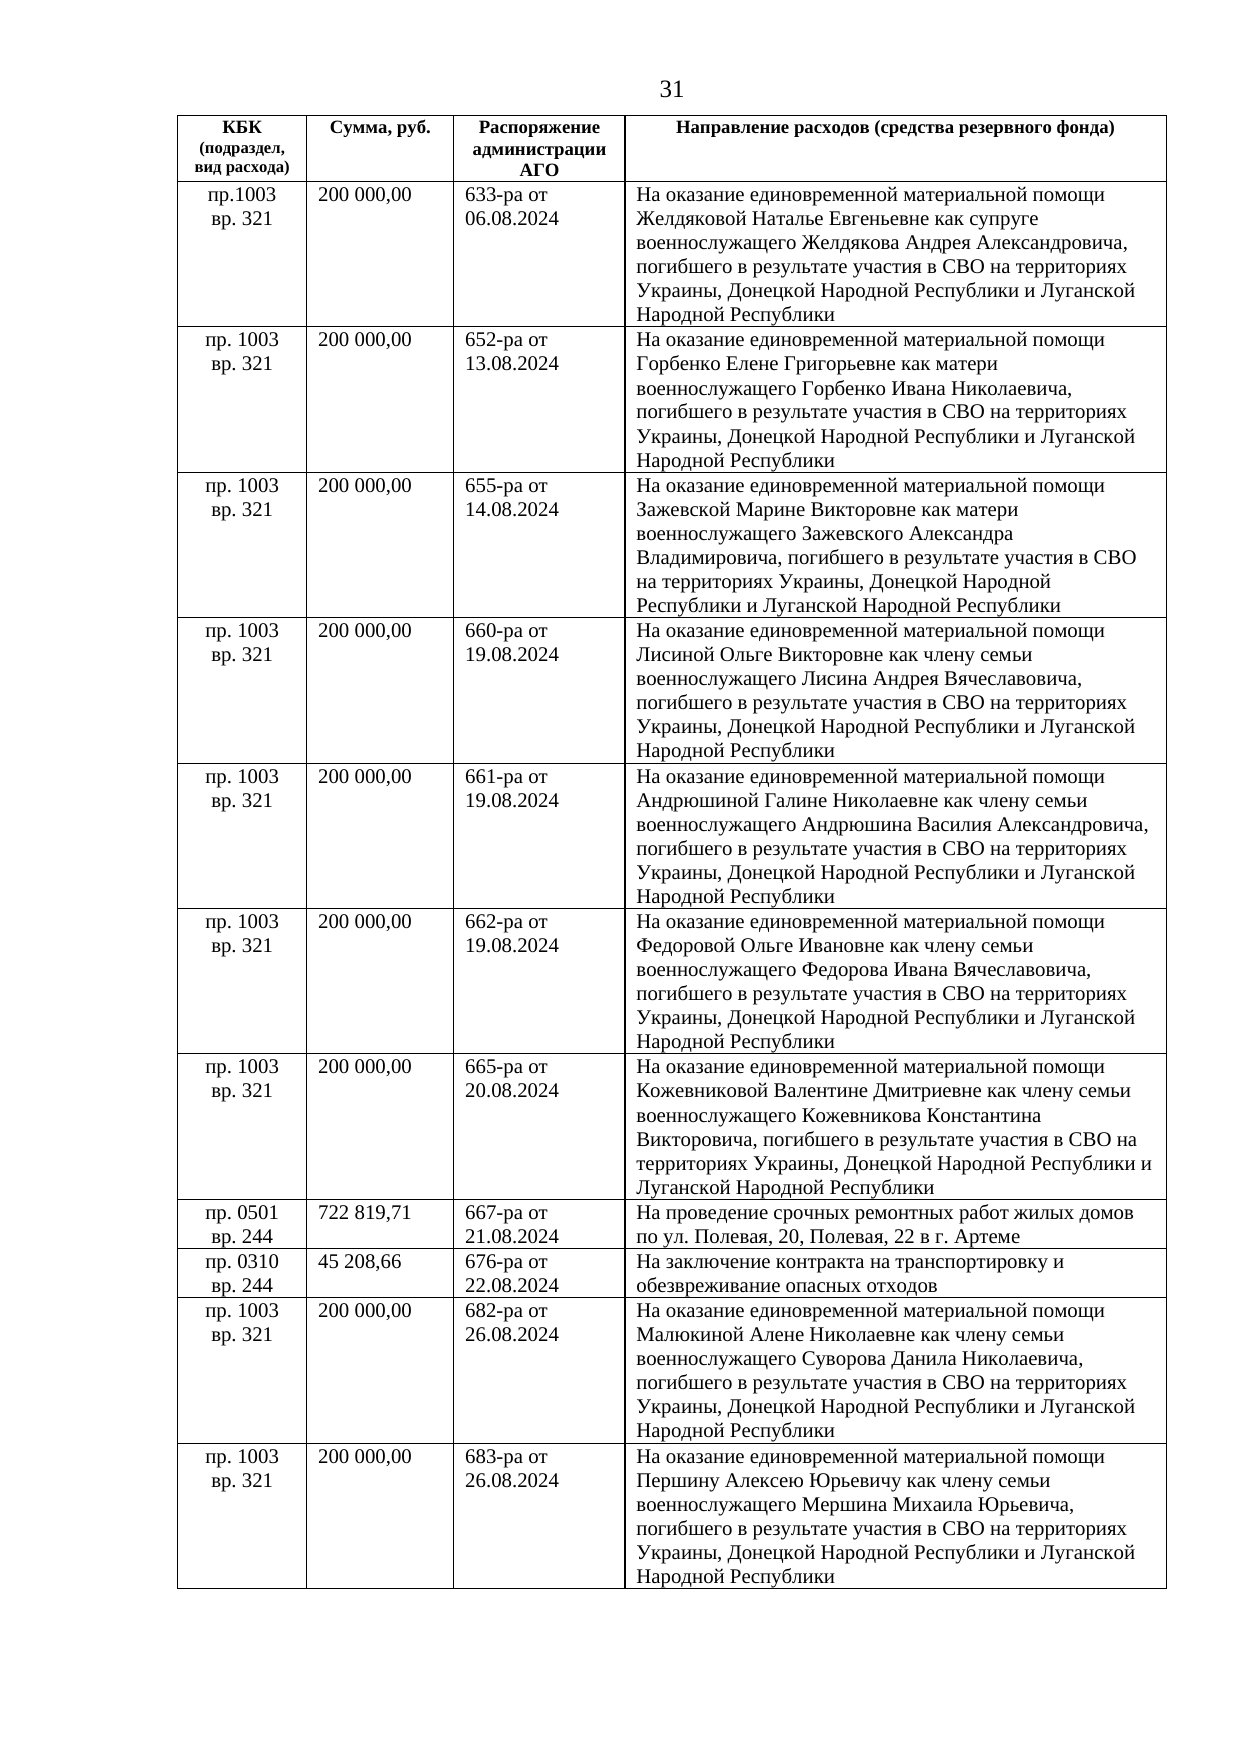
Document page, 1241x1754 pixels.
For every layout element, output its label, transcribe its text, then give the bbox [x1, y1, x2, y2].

table_cell пр. 1003 вр. 321 [178, 764, 306, 908]
table_cell пр. 1003 вр. 321 [178, 327, 306, 472]
table_cell На оказание единовременной материальной помощи Кожевниковой Валентине Дмитриевне как члену семьи военнослужащего Кожевникова Константина Викторовича, погибшего в результате участия в СВО на территориях Украины, Донецкой Народной Республики и Луганской Народной Республики [626, 1054, 1166, 1199]
table_cell 676-ра от 22.08.2024 [454, 1249, 624, 1297]
table_cell На оказание единовременной материальной помощи Федоровой Ольге Ивановне как члену семьи военнослужащего Федорова Ивана Вячеславовича, погибшего в результате участия в СВО на территориях Украины, Донецкой Народной Республики и Луганской Народной Республики [626, 909, 1166, 1053]
table_cell 200 000,00 [307, 909, 453, 1053]
table_cell На оказание единовременной материальной помощи Першину Алексею Юрьевичу как члену семьи военнослужащего Мершина Михаила Юрьевича, погибшего в результате участия в СВО на территориях Украины, Донецкой Народной Республики и Луганской Народной Республики [626, 1444, 1166, 1588]
table_cell На оказание единовременной материальной помощи Малюкиной Алене Николаевне как члену семьи военнослужащего Суворова Данила Николаевича, погибшего в результате участия в СВО на территориях Украины, Донецкой Народной Республики и Луганской Народной Республики [626, 1298, 1166, 1442]
table_cell На оказание единовременной материальной помощи Зажевской Марине Викторовне как матери военнослужащего Зажевского Александра Владимировича, погибшего в результате участия в СВО на территориях Украины, Донецкой Народной Республики и Луганской Народной Республики [626, 473, 1166, 617]
table_cell 662-ра от 19.08.2024 [454, 909, 624, 1053]
table_cell На оказание единовременной материальной помощи Лисиной Ольге Викторовне как члену семьи военнослужащего Лисина Андрея Вячеславовича, погибшего в результате участия в СВО на территориях Украины, Донецкой Народной Республики и Луганской Народной Республики [626, 618, 1166, 762]
table_cell 200 000,00 [307, 473, 453, 617]
table_cell пр. 1003 вр. 321 [178, 618, 306, 762]
table_cell 722 819,71 [307, 1200, 453, 1248]
table_cell пр. 1003 вр. 321 [178, 909, 306, 1053]
table_header Распоряжение администрации АГО [454, 116, 624, 181]
table_cell 200 000,00 [307, 1298, 453, 1442]
table_cell 200 000,00 [307, 764, 453, 908]
table_cell На оказание единовременной материальной помощи Желдяковой Наталье Евгеньевне как супруге военнослужащего Желдякова Андрея Александровича, погибшего в результате участия в СВО на территориях Украины, Донецкой Народной Республики и Луганской Народной Республики [626, 182, 1166, 326]
table_cell 660-ра от 19.08.2024 [454, 618, 624, 762]
table_cell 633-ра от 06.08.2024 [454, 182, 624, 326]
table_cell 45 208,66 [307, 1249, 453, 1297]
table_cell пр. 1003 вр. 321 [178, 473, 306, 617]
table_cell пр. 1003 вр. 321 [178, 1298, 306, 1442]
table_cell пр. 1003 вр. 321 [178, 1444, 306, 1588]
table_cell 683-ра от 26.08.2024 [454, 1444, 624, 1588]
table_header КБК (подраздел, вид расхода) [178, 116, 306, 181]
table_cell пр.1003 вр. 321 [178, 182, 306, 326]
table_header Сумма, руб. [307, 116, 453, 181]
table_cell 665-ра от 20.08.2024 [454, 1054, 624, 1199]
table_cell пр. 0310 вр. 244 [178, 1249, 306, 1297]
table_cell пр. 0501 вр. 244 [178, 1200, 306, 1248]
table_cell На проведение срочных ремонтных работ жилых домов по ул. Полевая, 20, Полевая, 22 в г. Артеме [626, 1200, 1166, 1248]
table_cell пр. 1003 вр. 321 [178, 1054, 306, 1199]
table_cell 655-ра от 14.08.2024 [454, 473, 624, 617]
table_cell 200 000,00 [307, 1444, 453, 1588]
table_cell 200 000,00 [307, 618, 453, 762]
table_cell На оказание единовременной материальной помощи Горбенко Елене Григорьевне как матери военнослужащего Горбенко Ивана Николаевича, погибшего в результате участия в СВО на территориях Украины, Донецкой Народной Республики и Луганской Народной Республики [626, 327, 1166, 472]
table_cell На заключение контракта на транспортировку и обезвреживание опасных отходов [626, 1249, 1166, 1297]
table_cell 667-ра от 21.08.2024 [454, 1200, 624, 1248]
table_cell 200 000,00 [307, 327, 453, 472]
table_cell На оказание единовременной материальной помощи Андрюшиной Галине Николаевне как члену семьи военнослужащего Андрюшина Василия Александровича, погибшего в результате участия в СВО на территориях Украины, Донецкой Народной Республики и Луганской Народной Республики [626, 764, 1166, 908]
table_header Направление расходов (средства резервного фонда) [626, 116, 1166, 181]
table_cell 661-ра от 19.08.2024 [454, 764, 624, 908]
table_cell 200 000,00 [307, 1054, 453, 1199]
table_cell 652-ра от 13.08.2024 [454, 327, 624, 472]
table_cell 200 000,00 [307, 182, 453, 326]
table_cell 682-ра от 26.08.2024 [454, 1298, 624, 1442]
